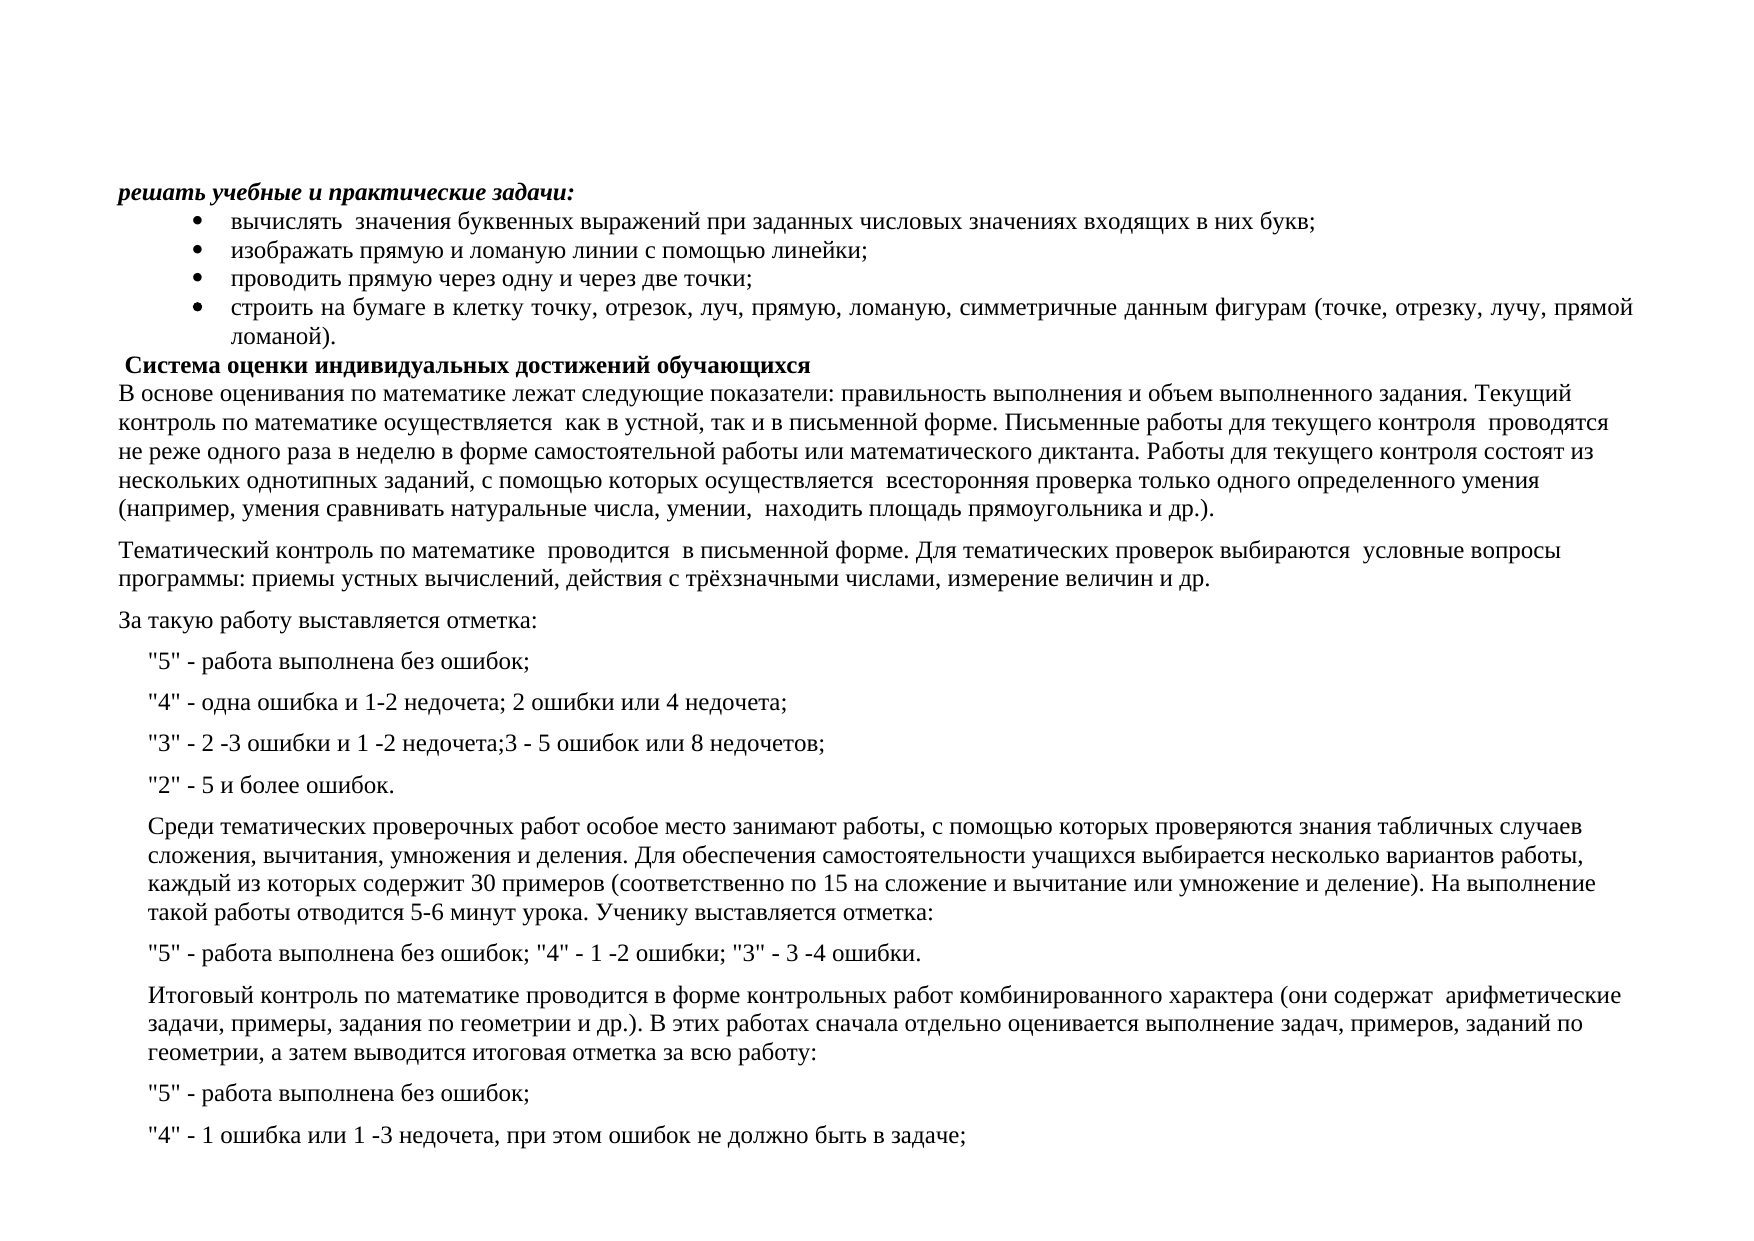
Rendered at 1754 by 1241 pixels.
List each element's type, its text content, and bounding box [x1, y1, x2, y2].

list проводить прямую через одну и через две точки; [193, 263, 1636, 292]
list изображать прямую и ломаную линии с помощью линейки; [193, 235, 1636, 263]
text решать учебные и практические задачи: [118, 177, 1636, 206]
text "5" - работа выполнена без ошибок; "4" - 1 -2 ошибки; "3" - 3 -4 ошибки. [148, 938, 1636, 967]
list строить на бумаге в клетку точку, отрезок, луч, прямую, ломаную, симметричные данным фигурам (точке, отрезку, лучу, прямой ломаной). [193, 292, 1636, 350]
text "2" - 5 и более ошибок. [148, 770, 1636, 798]
text Система оценки индивидуальных достижений обучающихся [118, 350, 1636, 378]
text "5" - работа выполнена без ошибок; [148, 1078, 1636, 1107]
list вычислять значения буквенных выражений при заданных числовых значениях входящих в них букв; [193, 206, 1636, 235]
text Среди тематических проверочных работ особое место занимают работы, с помощью которых проверяются знания табличных случаев сложения, вычитания, умножения и деления. Для обеспечения самостоятельности учащихся выбирается несколько вариантов работы, каждый из которых содержит 30 примеров (соответственно по 15 на сложение и вычитание или умножение и деление). На выполнение такой работы отводится 5-6 минут урока. Ученику выставляется отметка: [148, 811, 1636, 926]
text За такую работу выставляется отметка: [118, 605, 1636, 633]
text "5" - работа выполнена без ошибок; [148, 646, 1636, 675]
text Итоговый контроль по математике проводится в форме контрольных работ комбинированного характера (они содержат арифметические задачи, примеры, задания по геометрии и др.). В этих работах сначала отдельно оценивается выполнение задач, примеров, заданий по геометрии, а затем выводится итоговая отметка за всю работу: [148, 980, 1636, 1066]
text Тематический контроль по математике проводится в письменной форме. Для тематических проверок выбираются условные вопросы программы: приемы устных вычислений, действия с трёхзначными числами, измерение величин и др. [118, 535, 1636, 592]
text "4" - одна ошибка и 1-2 недочета; 2 ошибки или 4 недочета; [148, 687, 1636, 716]
text "3" - 2 -3 ошибки и 1 -2 недочета;3 - 5 ошибок или 8 недочетов; [148, 728, 1636, 757]
text "4" - 1 ошибка или 1 -3 недочета, при этом ошибок не должно быть в задаче; [148, 1120, 1636, 1148]
text В основе оценивания по математике лежат следующие показатели: правильность выполнения и объем выполненного задания. Текущий контроль по математике осуществляется как в устной, так и в письменной форме. Письменные работы для текущего контроля проводятся не реже одного раза в неделю в форме самостоятельной работы или математического диктанта. Работы для текущего контроля состоят из нескольких однотипных заданий, с помощью которых осуществляется всесторонняя проверка только одного определенного умения (например, умения сравнивать натуральные числа, умении, находить площадь прямоугольника и др.). [118, 378, 1636, 522]
